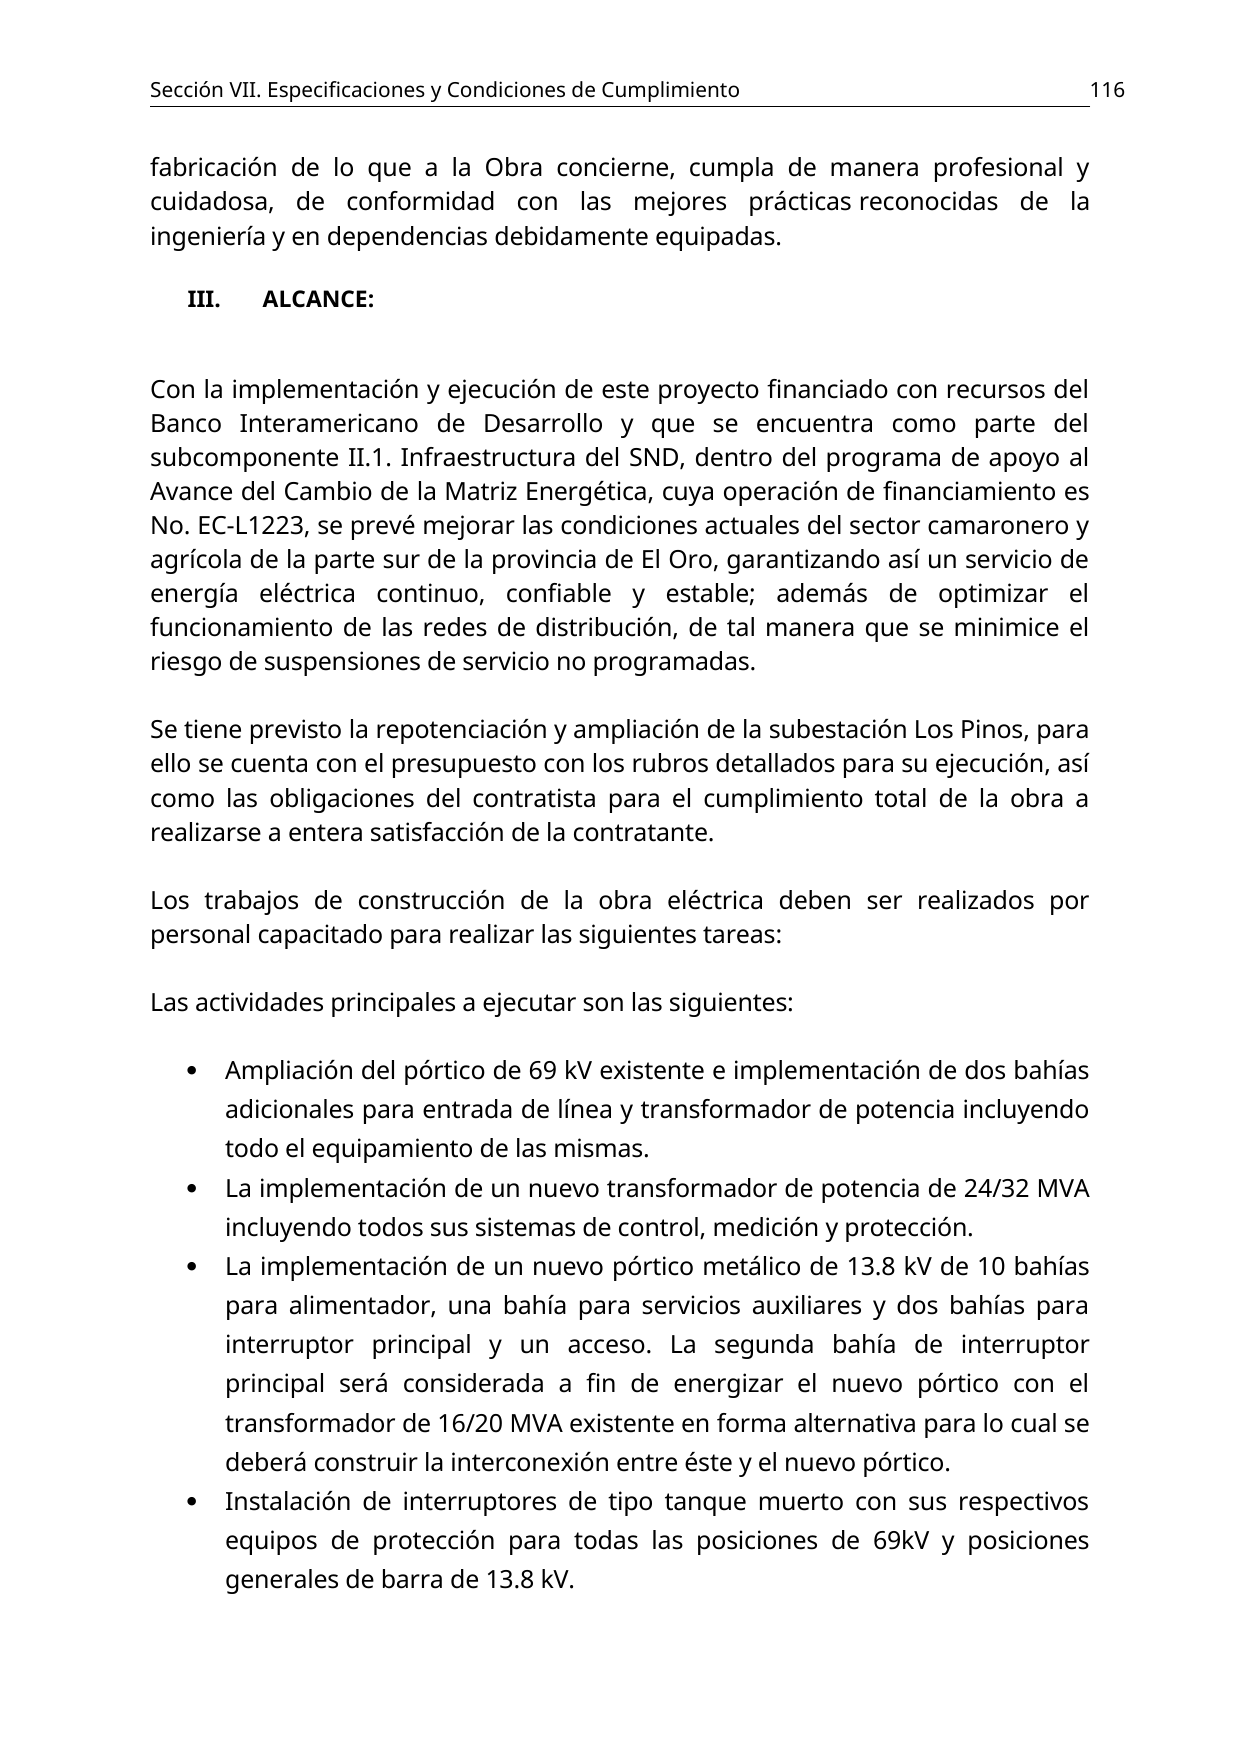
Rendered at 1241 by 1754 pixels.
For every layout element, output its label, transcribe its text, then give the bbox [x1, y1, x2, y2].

list Ampliación del pórtico de 69 kV existente e implementación de dos bahías adicionales para entrada de línea y transformador de potencia incluyendo todo el equipamiento de las mismas. [187, 1053, 1090, 1165]
list La implementación de un nuevo pórtico metálico de 13.8 kV de 10 bahías para alimentador, una bahía para servicios auxiliares y dos bahías para interruptor principal y un acceso. La segunda bahía de interruptor principal será considerada a fin de energizar el nuevo pórtico con el transformador de 16/20 MVA existente en forma alternativa para lo cual se deberá construir la interconexión entre éste y el nuevo pórtico. [187, 1248, 1090, 1478]
text Los trabajos de construcción de la obra eléctrica deben ser realizados por personal capacitado para realizar las siguientes tareas: [150, 882, 1090, 951]
list Instalación de interruptores de tipo tanque muerto con sus respectivos equipos de protección para todas las posiciones de 69kV y posiciones generales de barra de 13.8 kV. [187, 1483, 1090, 1596]
text Se tiene previsto la repotenciación y ampliación de la subestación Los Pinos, para ello se cuenta con el presupuesto con los rubros detallados para su ejecución, así como las obligaciones del contratista para el cumplimiento total de la obra a realizarse a entera satisfacción de la contratante. [150, 712, 1090, 848]
list ALCANCE: [187, 283, 1103, 315]
text Las actividades principales a ejecutar son las siguientes: [150, 984, 1090, 1019]
list La implementación de un nuevo transformador de potencia de 24/32 MVA incluyendo todos sus sistemas de control, medición y protección. [187, 1170, 1090, 1243]
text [150, 150, 1090, 252]
text Con la implementación y ejecución de este proyecto financiado con recursos del Banco Interamericano de Desarrollo y que se encuentra como parte del subcomponente II.1. Infraestructura del SND, dentro del programa de apoyo al Avance del Cambio de la Matriz Energética, cuya operación de financiamiento es No. EC-L1223, se prevé mejorar las condiciones actuales del sector camaronero y agrícola de la parte sur de la provincia de El Oro, garantizando así un servicio de energía eléctrica continuo, confiable y estable; además de optimizar el funcionamiento de las redes de distribución, de tal manera que se minimice el riesgo de suspensiones de servicio no programadas. [150, 371, 1090, 678]
